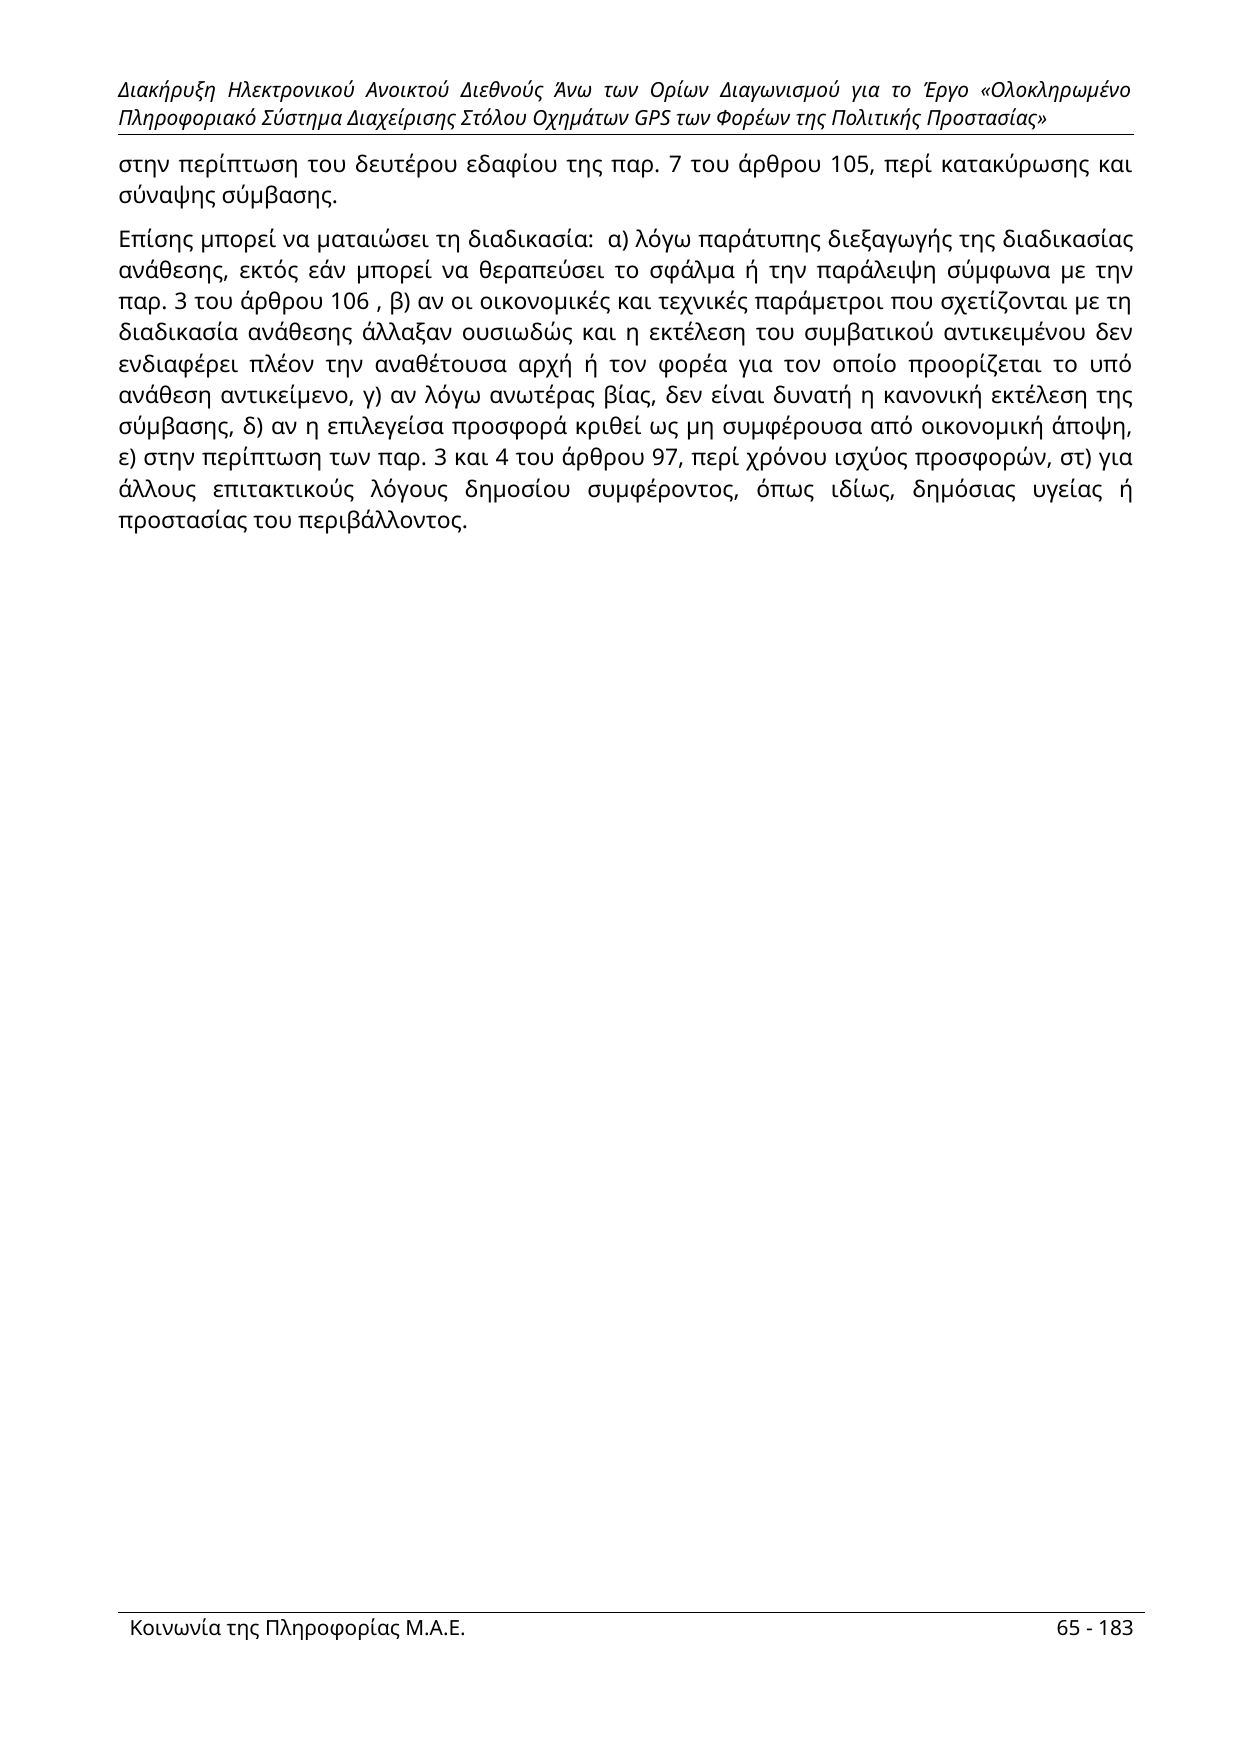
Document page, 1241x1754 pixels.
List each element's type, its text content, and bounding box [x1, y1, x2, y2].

text Επίσης μπορεί να ματαιώσει τη διαδικασία: α) λόγω παράτυπης διεξαγωγής της διαδικασίας ανάθεσης, εκτός εάν μπορεί να θεραπεύσει το σφάλμα ή την παράλειψη σύμφωνα με την παρ. 3 του άρθρου 106 , β) αν οι οικονομικές και τεχνικές παράμετροι που σχετίζονται με τη διαδικασία ανάθεσης άλλαξαν ουσιωδώς και η εκτέλεση του συμβατικού αντικειμένου δεν ενδιαφέρει πλέον την αναθέτουσα αρχή ή τον φορέα για τον οποίο προορίζεται το υπό ανάθεση αντικείμενο, γ) αν λόγω ανωτέρας βίας, δεν είναι δυνατή η κανονική εκτέλεση της σύμβασης, δ) αν η επιλεγείσα προσφορά κριθεί ως μη συμφέρουσα από οικονομική άποψη, ε) στην περίπτωση των παρ. 3 και 4 του άρθρου 97, περί χρόνου ισχύος προσφορών, στ) για άλλους επιτακτικούς λόγους δημοσίου συμφέροντος, όπως ιδίως, δημόσιας υγείας ή προστασίας του περιβάλλοντος. [118, 222, 1134, 535]
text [118, 147, 1134, 210]
